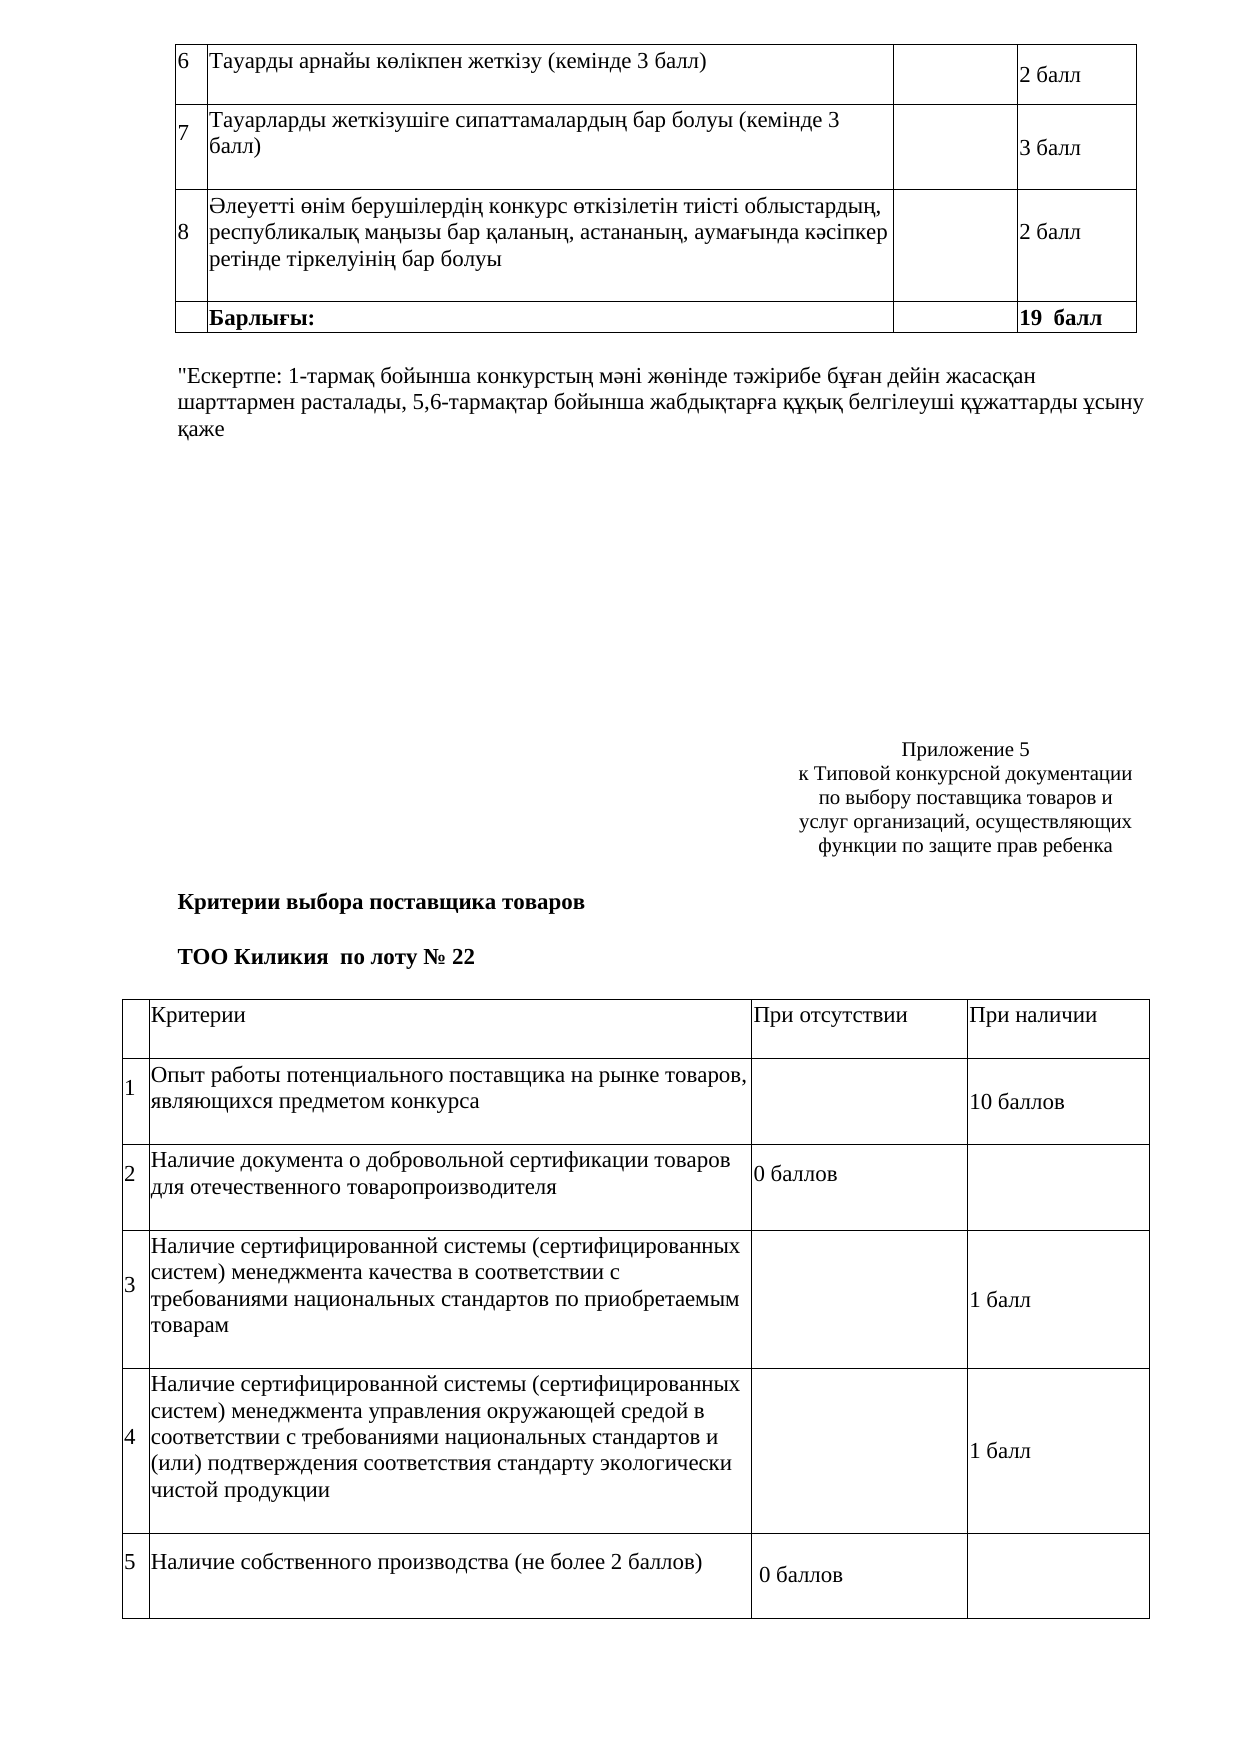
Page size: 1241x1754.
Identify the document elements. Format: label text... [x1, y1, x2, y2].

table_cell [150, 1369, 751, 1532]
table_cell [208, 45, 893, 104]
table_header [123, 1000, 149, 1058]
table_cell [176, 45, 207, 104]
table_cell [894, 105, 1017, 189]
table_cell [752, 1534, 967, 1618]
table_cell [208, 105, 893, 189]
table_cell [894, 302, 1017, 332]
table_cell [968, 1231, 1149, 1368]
subtitle Критерии выбора поставщика товаров [177, 888, 1152, 914]
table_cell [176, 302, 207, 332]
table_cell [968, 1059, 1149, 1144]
subtitle ТОО Киликия по лоту № 22 [177, 943, 1152, 970]
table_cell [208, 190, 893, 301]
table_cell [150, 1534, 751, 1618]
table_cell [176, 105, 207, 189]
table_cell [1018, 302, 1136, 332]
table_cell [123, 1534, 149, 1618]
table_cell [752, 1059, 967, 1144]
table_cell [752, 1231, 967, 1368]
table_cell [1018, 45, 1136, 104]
text "Ескертпе: 1-тармақ бойынша конкурстың мәні жөнінде тәжірибе бұған дейін жасасқан шарттармен расталады, 5,6-тармақтар бойынша жабдықтарға құқық белгілеуші құжаттарды ұсыну қаже [177, 362, 1152, 441]
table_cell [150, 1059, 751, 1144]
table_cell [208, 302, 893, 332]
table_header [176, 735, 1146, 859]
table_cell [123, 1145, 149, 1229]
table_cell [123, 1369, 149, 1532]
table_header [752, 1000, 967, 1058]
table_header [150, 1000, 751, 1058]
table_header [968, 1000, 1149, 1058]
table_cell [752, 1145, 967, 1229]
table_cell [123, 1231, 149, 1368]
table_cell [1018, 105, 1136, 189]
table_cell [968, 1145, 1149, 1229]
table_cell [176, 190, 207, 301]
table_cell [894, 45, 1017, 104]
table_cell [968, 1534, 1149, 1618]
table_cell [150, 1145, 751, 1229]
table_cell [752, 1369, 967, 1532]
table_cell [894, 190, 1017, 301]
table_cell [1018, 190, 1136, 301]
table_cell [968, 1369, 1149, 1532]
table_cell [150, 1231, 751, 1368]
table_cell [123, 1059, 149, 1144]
